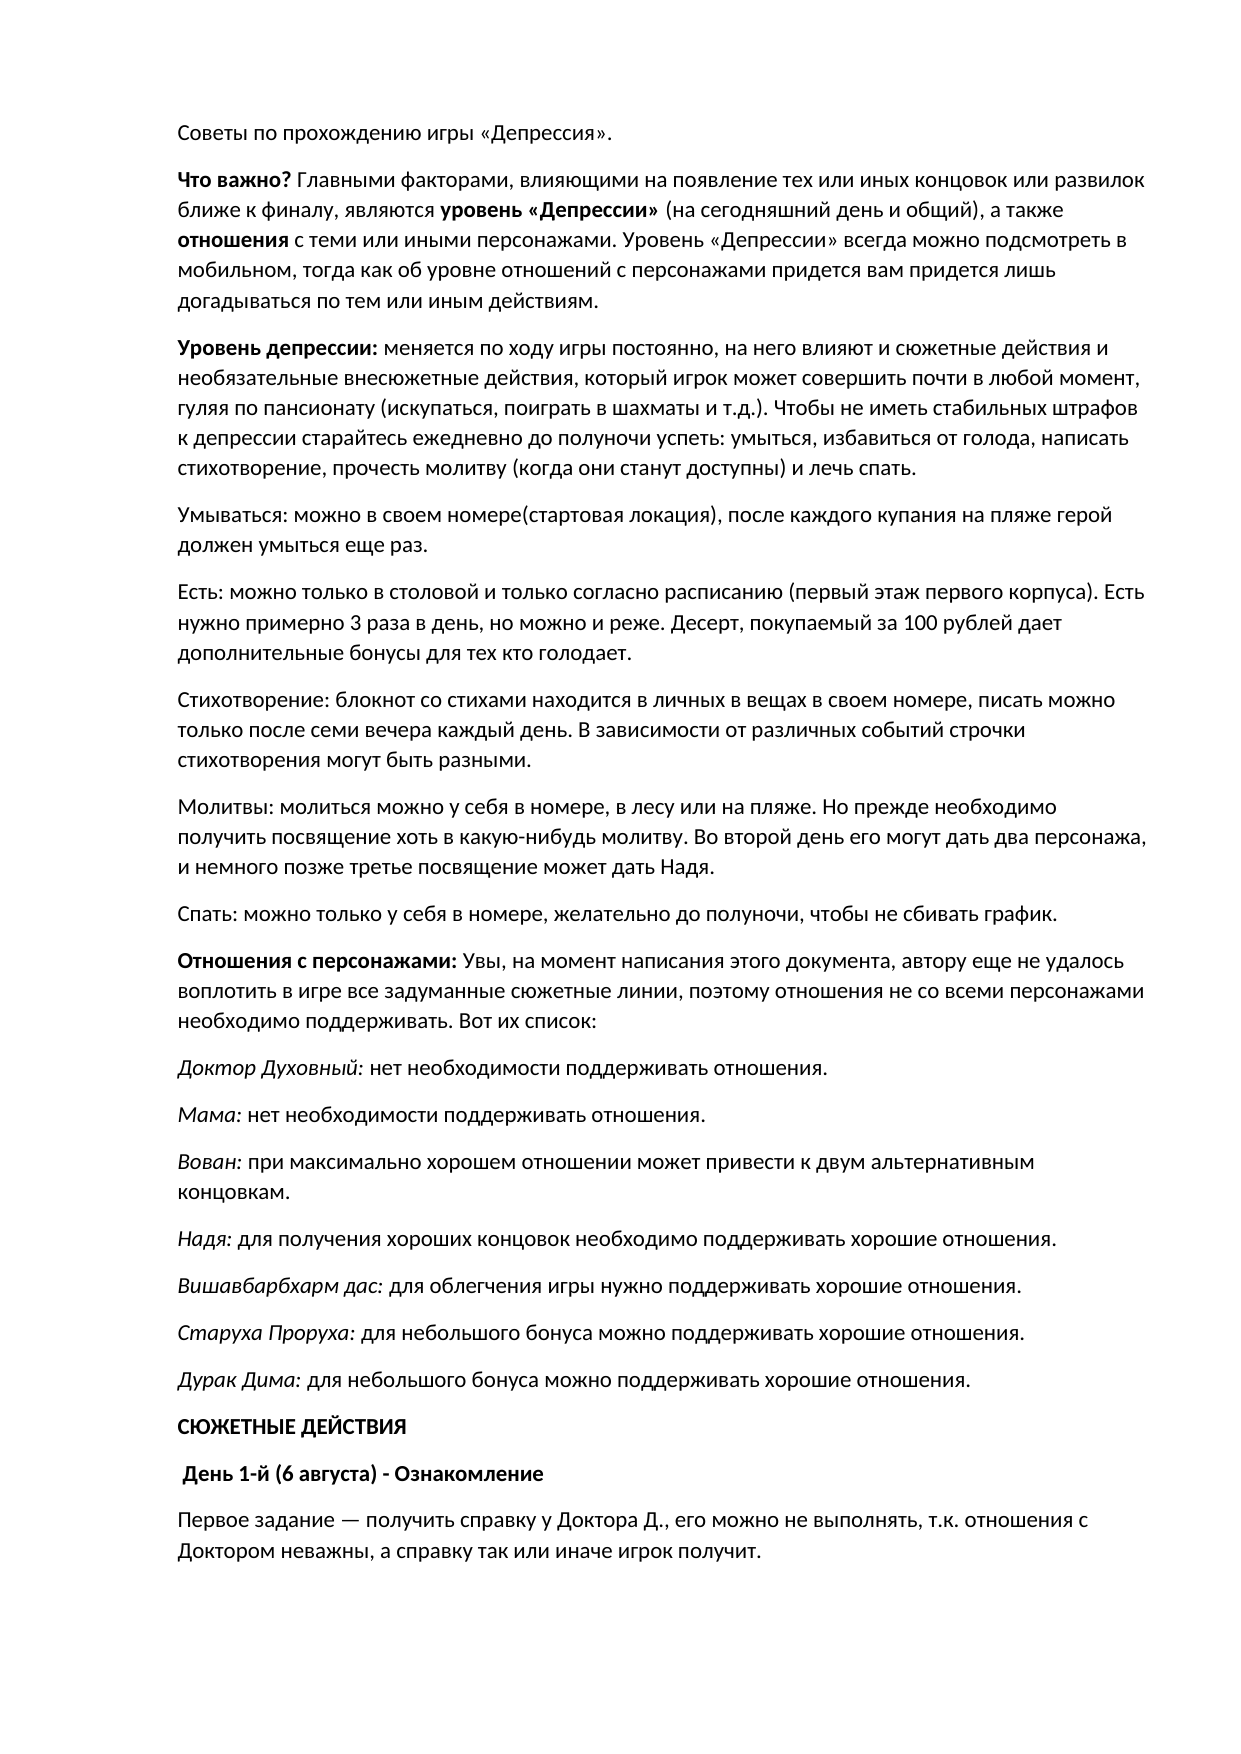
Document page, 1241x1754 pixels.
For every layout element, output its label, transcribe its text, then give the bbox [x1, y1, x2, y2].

text Вишавбарбхарм дас: для облегчения игры нужно поддерживать хорошие отношения. [177, 1271, 1152, 1299]
text Стихотворение: блокнот со стихами находится в личных в вещах в своем номере, писать можно только после семи вечера каждый день. В зависимости от различных событий строчки стихотворения могут быть разными. [177, 685, 1152, 773]
text Уровень депрессии: меняется по ходу игры постоянно, на него влияют и сюжетные действия и необязательные внесюжетные действия, который игрок может совершить почти в любой момент, гуляя по пансионату (искупаться, поиграть в шахматы и т.д.). Чтобы не иметь стабильных штрафов к депрессии старайтесь ежедневно до полуночи успеть: умыться, избавиться от голода, написать стихотворение, прочесть молитву (когда они станут доступны) и лечь спать. [177, 333, 1152, 482]
text Старуха Проруха: для небольшого бонуса можно поддерживать хорошие отношения. [177, 1318, 1152, 1346]
text Умываться: можно в своем номере(стартовая локация), после каждого купания на пляже герой должен умыться еще раз. [177, 500, 1152, 559]
text Первое задание — получить справку у Доктора Д., его можно не выполнять, т.к. отношения с Доктором неважны, а справку так или иначе игрок получит. [177, 1506, 1152, 1564]
text СЮЖЕТНЫЕ ДЕЙСТВИЯ [177, 1412, 1152, 1440]
text Вован: при максимально хорошем отношении может привести к двум альтернативным концовкам. [177, 1147, 1152, 1206]
text Что важно? Главными факторами, влияющими на появление тех или иных концовок или развилок ближе к финалу, являются уровень «Депрессии» (на сегодняшний день и общий), а также отношения с теми или иными персонажами. Уровень «Депрессии» всегда можно подсмотреть в мобильном, тогда как об уровне отношений с персонажами придется вам придется лишь догадываться по тем или иным действиям. [177, 165, 1152, 314]
text Дурак Дима: для небольшого бонуса можно поддерживать хорошие отношения. [177, 1365, 1152, 1393]
text День 1-й (6 августа) - Ознакомление [177, 1459, 1152, 1487]
text Спать: можно только у себя в номере, желательно до полуночи, чтобы не сбивать график. [177, 899, 1152, 927]
text Надя: для получения хороших концовок необходимо поддерживать хорошие отношения. [177, 1224, 1152, 1252]
text Советы по прохождению игры «Депрессия». [177, 118, 1152, 146]
text Доктор Духовный: нет необходимости поддерживать отношения. [177, 1053, 1152, 1082]
text Мама: нет необходимости поддерживать отношения. [177, 1100, 1152, 1128]
text Есть: можно только в столовой и только согласно расписанию (первый этаж первого корпуса). Есть нужно примерно 3 раза в день, но можно и реже. Десерт, покупаемый за 100 рублей дает дополнительные бонусы для тех кто голодает. [177, 577, 1152, 666]
text Молитвы: молиться можно у себя в номере, в лесу или на пляже. Но прежде необходимо получить посвящение хоть в какую-нибудь молитву. Во второй день его могут дать два персонажа, и немного позже третье посвящение может дать Надя. [177, 792, 1152, 881]
text Отношения с персонажами: Увы, на момент написания этого документа, автору еще не удалось воплотить в игре все задуманные сюжетные линии, поэтому отношения не со всеми персонажами необходимо поддерживать. Вот их список: [177, 946, 1152, 1035]
